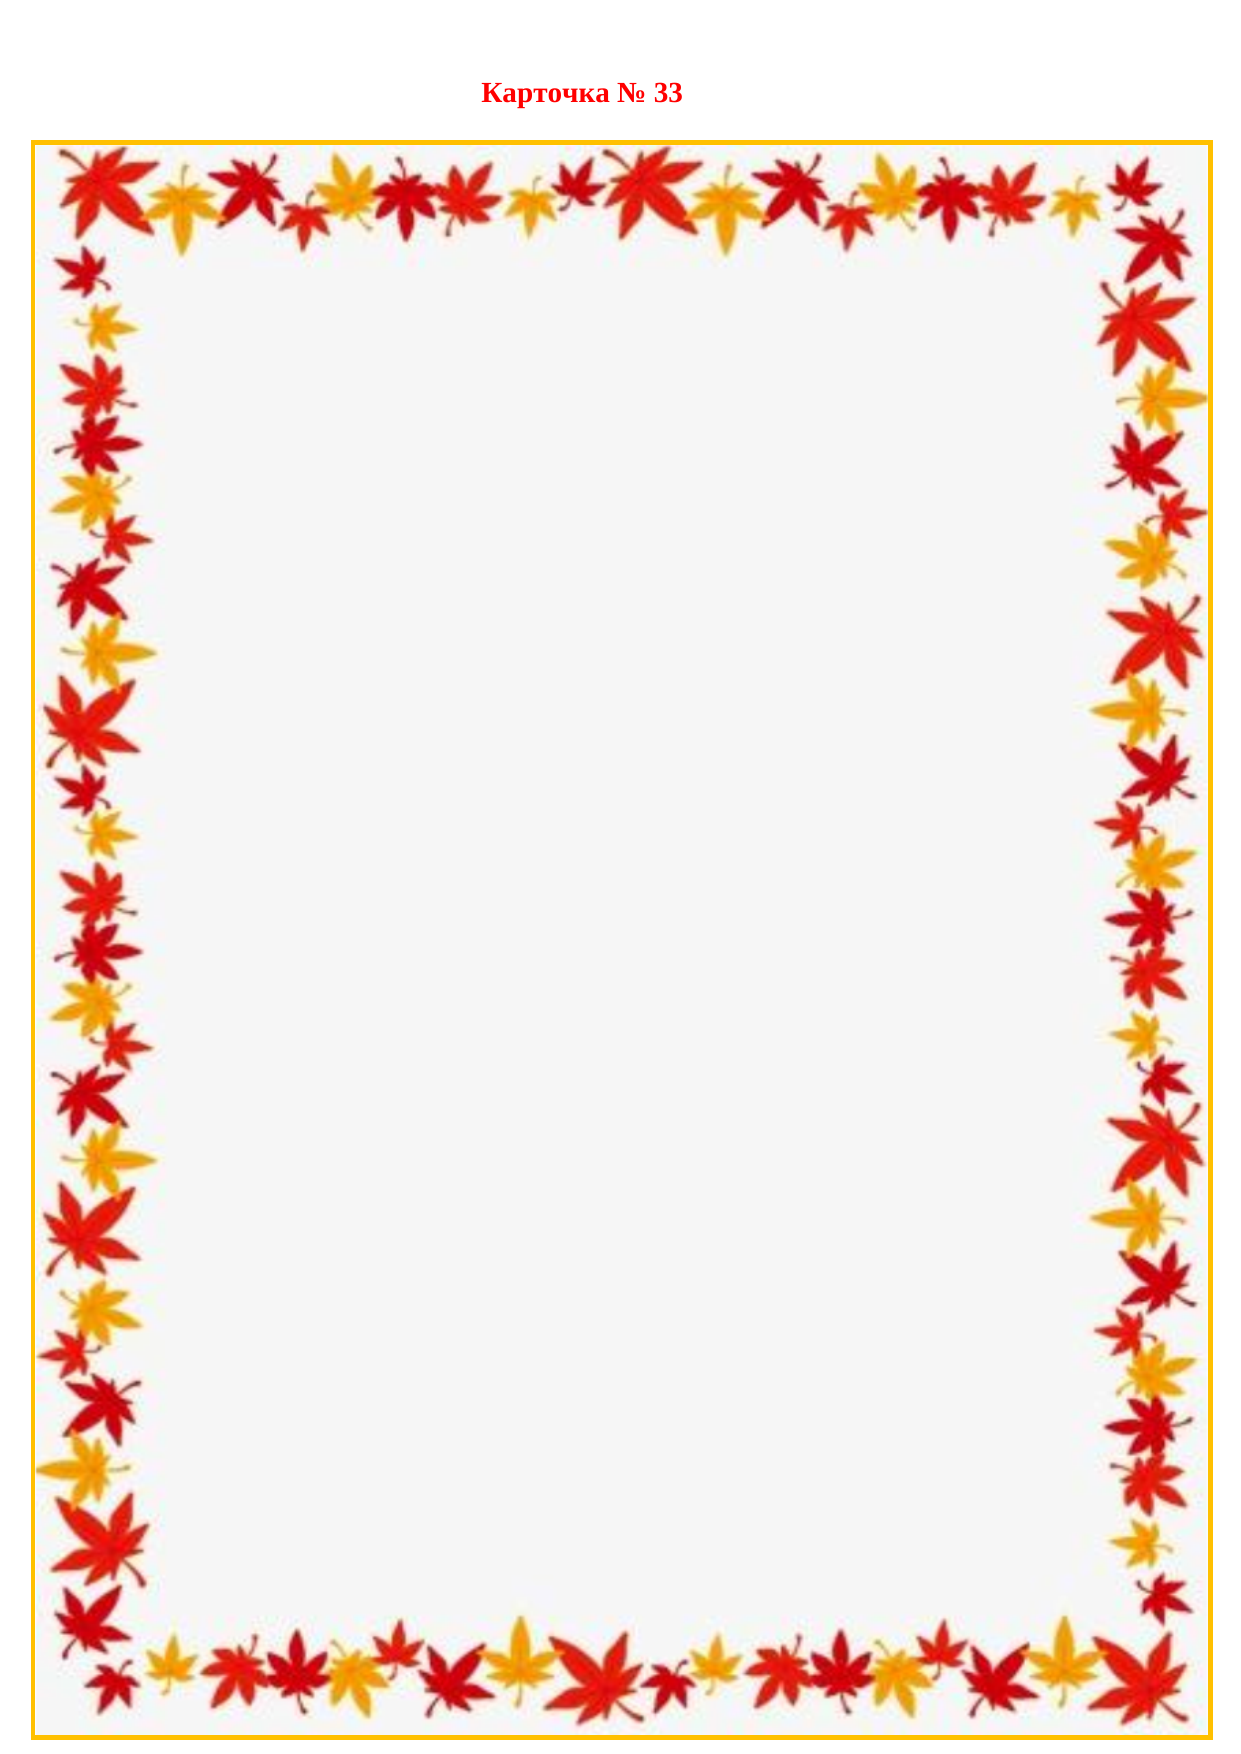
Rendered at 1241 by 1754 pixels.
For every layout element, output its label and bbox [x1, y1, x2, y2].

picture [37, 146, 1206, 1734]
